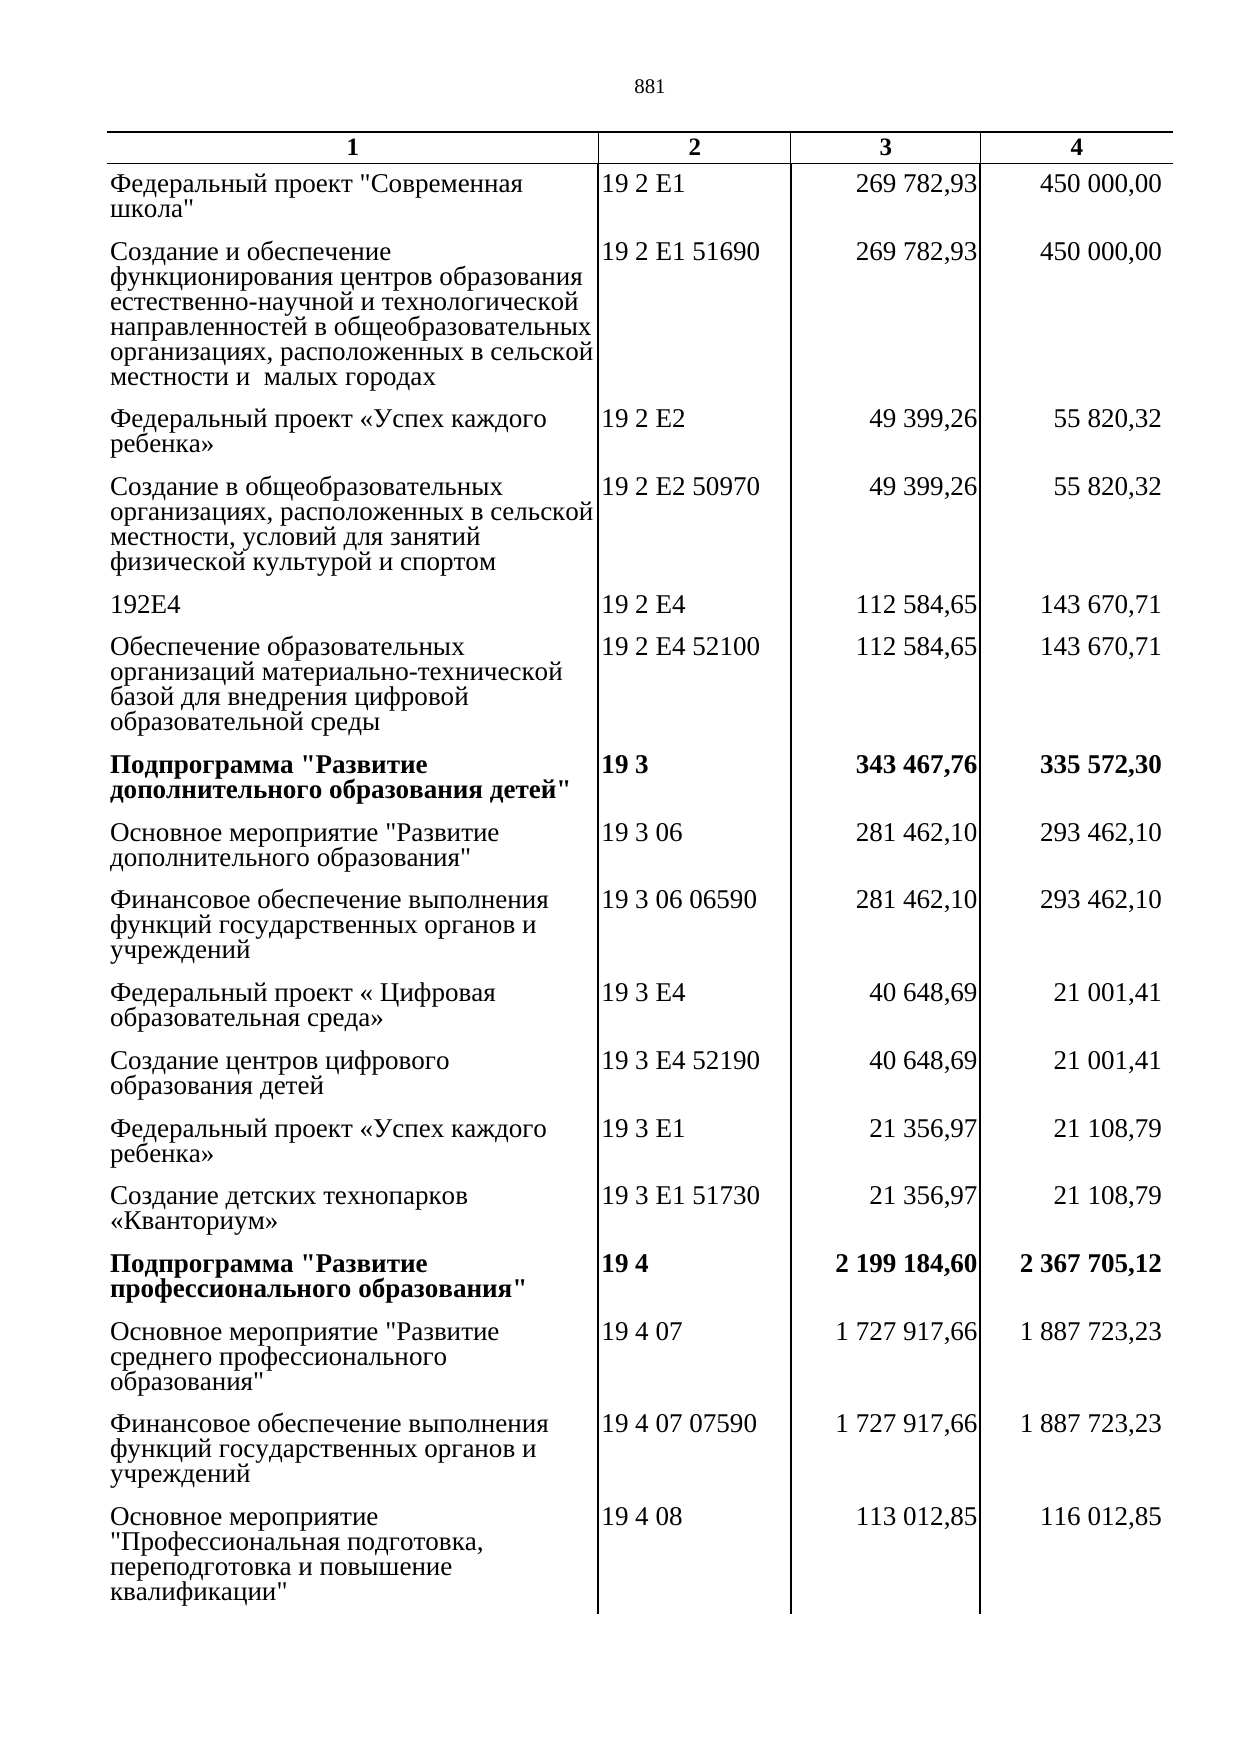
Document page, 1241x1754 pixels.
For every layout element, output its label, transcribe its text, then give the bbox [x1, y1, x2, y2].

table_cell 2 367 705,12 [981, 1244, 1164, 1311]
table_cell 450 000,00 [981, 164, 1164, 231]
table_cell 19 2 E1 51690 [599, 231, 790, 399]
table_cell Создание в общеобразовательных организациях, расположенных в сельской местности, условий для занятий физической культурой и спортом [107, 466, 597, 584]
table_header 3 [791, 133, 980, 163]
table_cell Федеральный проект «Успех каждого ребенка» [107, 399, 597, 466]
table_cell 21 356,97 [792, 1108, 979, 1176]
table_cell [107, 1404, 597, 1497]
table_cell 113 012,85 [792, 1497, 979, 1614]
table_cell 49 399,26 [792, 466, 979, 584]
table_cell Основное мероприятие "Развитие среднего профессионального образования" [107, 1311, 597, 1404]
table_cell 143 670,71 [981, 627, 1164, 744]
table_cell Создание и обеспечение функционирования центров образования естественно-научной и технологической направленностей в общеобразовательных организациях, расположенных в сельской местности и малых городах [107, 231, 597, 399]
table_cell 19 3 06 [599, 812, 790, 880]
table_cell 19 2 E4 [599, 584, 790, 627]
table_cell Основное мероприятие "Развитие дополнительного образования" [107, 812, 597, 880]
table_cell 19 3 [599, 745, 790, 812]
table_cell Создание центров цифрового образования детей [107, 1040, 597, 1108]
table_cell Федеральный проект « Цифровая образовательная среда» [107, 973, 597, 1040]
table_cell 293 462,10 [981, 812, 1164, 880]
table_cell 21 108,79 [981, 1108, 1164, 1176]
table_cell 269 782,93 [792, 164, 979, 231]
table_cell 19 4 [599, 1244, 790, 1311]
table_cell Обеспечение образовательных организаций материально-технической базой для внедрения цифровой образовательной среды [107, 627, 597, 744]
table_cell 192E4 [107, 584, 597, 627]
table_cell Федеральный проект "Современная школа" [107, 164, 597, 231]
table_cell 19 4 07 07590 [599, 1404, 790, 1497]
table_cell 19 3 E4 52190 [599, 1040, 790, 1108]
table_cell Подпрограмма "Развитие дополнительного образования детей" [107, 745, 597, 812]
table_cell 55 820,32 [981, 399, 1164, 466]
table_cell 19 2 E2 [599, 399, 790, 466]
table_cell 19 3 Е1 [599, 1108, 790, 1176]
table_cell 21 356,97 [792, 1176, 979, 1243]
table_cell 19 4 07 [599, 1311, 790, 1404]
table_cell 293 462,10 [981, 880, 1164, 973]
table_cell 335 572,30 [981, 745, 1164, 812]
table_cell 1 887 723,23 [981, 1404, 1164, 1497]
table_header 1 [107, 133, 598, 163]
table_cell Основное мероприятие "Профессиональная подготовка, переподготовка и повышение квалификации" [107, 1497, 597, 1614]
table_cell 40 648,69 [792, 973, 979, 1040]
table_cell 116 012,85 [981, 1497, 1164, 1614]
table_cell 21 001,41 [981, 1040, 1164, 1108]
table_cell 1 727 917,66 [792, 1404, 979, 1497]
table_cell 19 2 E2 50970 [599, 466, 790, 584]
table_cell 269 782,93 [792, 231, 979, 399]
table_cell 112 584,65 [792, 627, 979, 744]
table_cell 40 648,69 [792, 1040, 979, 1108]
table_cell 19 3 06 06590 [599, 880, 790, 973]
table_header 4 [981, 133, 1173, 163]
table_cell Создание детских технопарков «Кванториум» [107, 1176, 597, 1243]
table_cell 21 001,41 [981, 973, 1164, 1040]
table_cell Федеральный проект «Успех каждого ребенка» [107, 1108, 597, 1176]
table_cell 2 199 184,60 [792, 1244, 979, 1311]
table_cell 49 399,26 [792, 399, 979, 466]
table_cell 19 2 E4 52100 [599, 627, 790, 744]
table_cell 1 887 723,23 [981, 1311, 1164, 1404]
table_cell 21 108,79 [981, 1176, 1164, 1243]
table_cell 112 584,65 [792, 584, 979, 627]
table_cell 19 3 E4 [599, 973, 790, 1040]
table_header 2 [599, 133, 790, 163]
table_cell 1 727 917,66 [792, 1311, 979, 1404]
table_cell 281 462,10 [792, 812, 979, 880]
table_cell Подпрограмма "Развитие профессионального образования" [107, 1244, 597, 1311]
table_cell 450 000,00 [981, 231, 1164, 399]
table_cell 19 4 08 [599, 1497, 790, 1614]
table_cell 143 670,71 [981, 584, 1164, 627]
table_cell 55 820,32 [981, 466, 1164, 584]
table_cell 19 3 Е1 51730 [599, 1176, 790, 1243]
table_cell 19 2 E1 [599, 164, 790, 231]
table_cell 281 462,10 [792, 880, 979, 973]
table_cell 343 467,76 [792, 745, 979, 812]
table_cell Финансовое обеспечение выполнения функций государственных органов и учреждений [107, 880, 597, 973]
